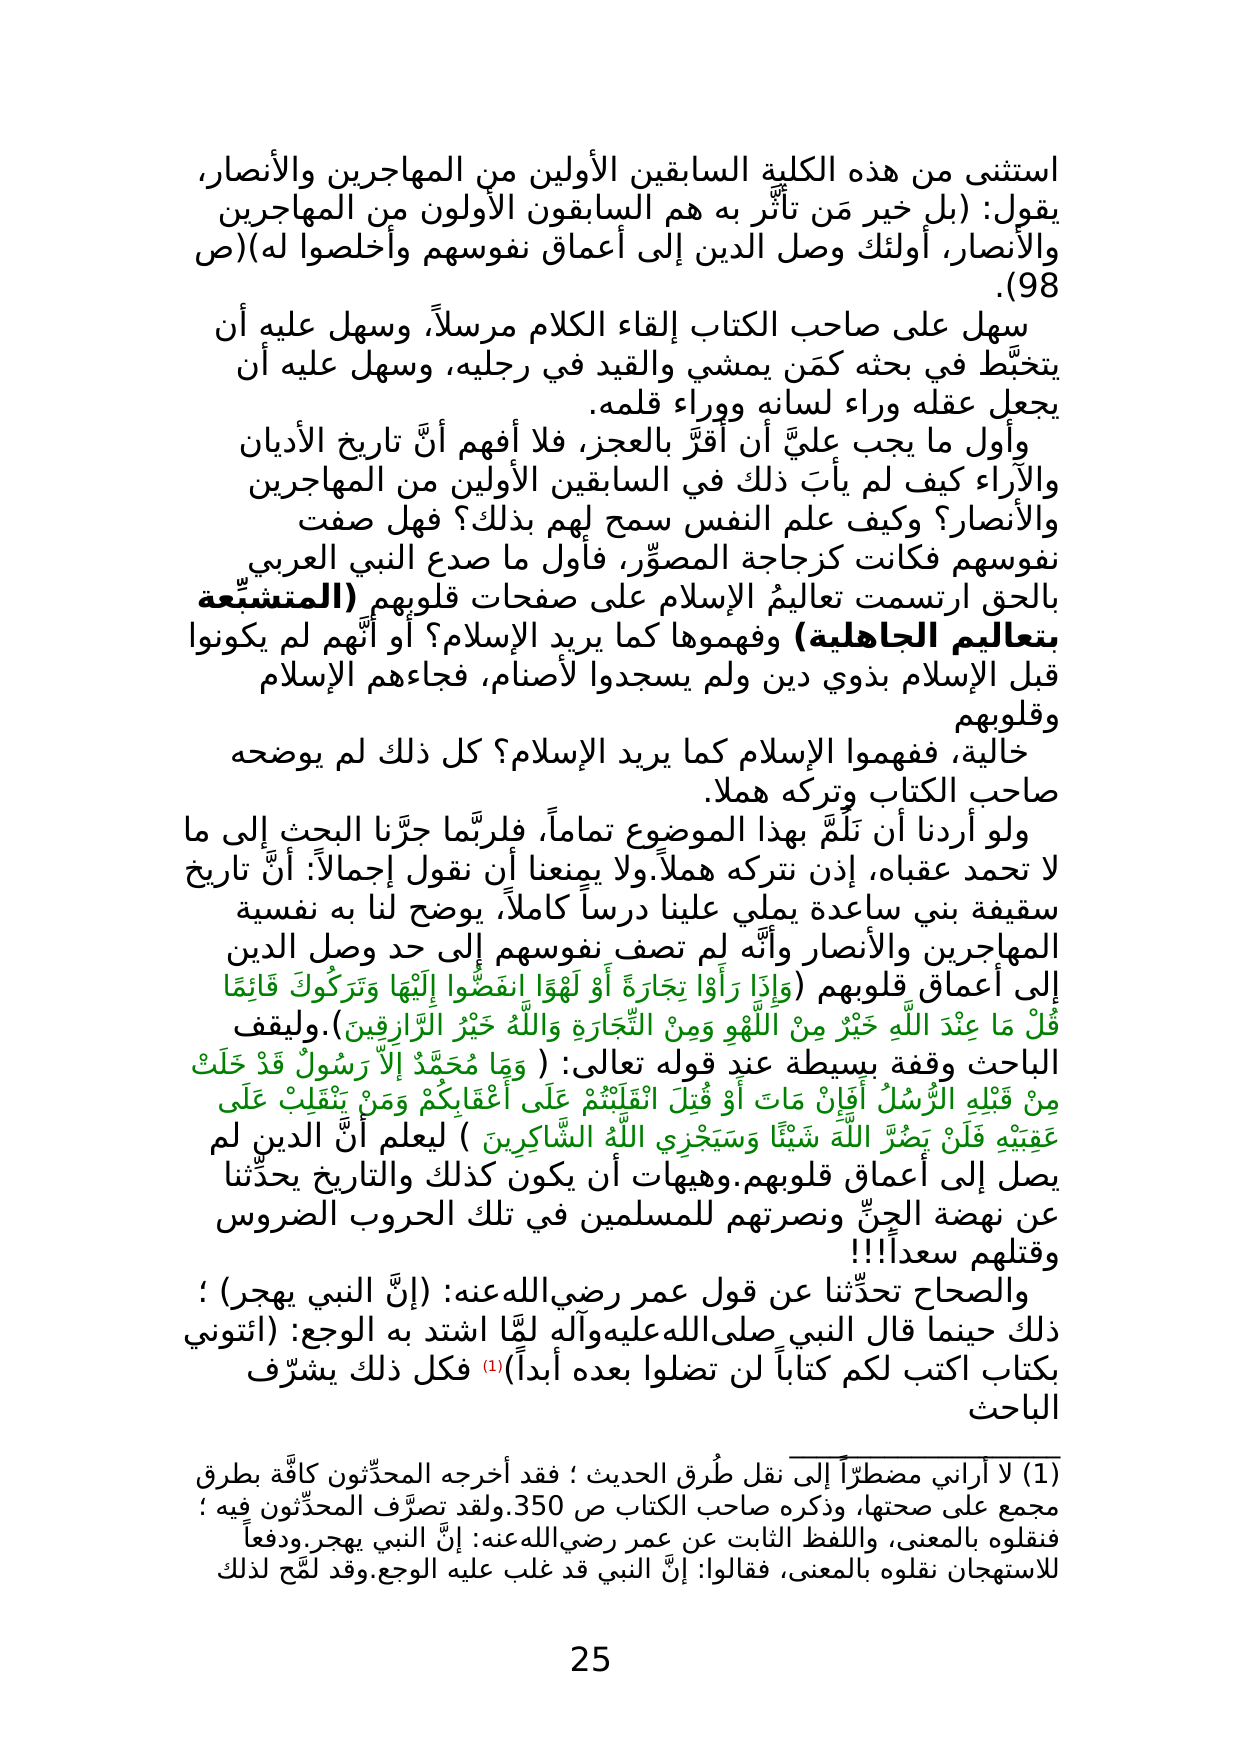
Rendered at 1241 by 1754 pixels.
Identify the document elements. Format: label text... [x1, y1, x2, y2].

text سهل على صاحب الكتاب إلقاء الكلام مرسلاً، وسهل عليه أن يتخبَّط في بحثه كمَن يمشي والقيد في رجليه، وسهل عليه أن يجعل عقله وراء لسانه ووراء قلمه. [180, 305, 1060, 422]
text خالية، ففهموا الإسلام كما يريد الإسلام؟ كل ذلك لم يوضحه صاحب الكتاب وتركه هملا. [180, 733, 1060, 811]
text وأول ما يجب عليَّ أن أقرَّ بالعجز، فلا أفهم أنَّ تاريخ الأديان والآراء كيف لم يأبَ ذلك في السابقين الأولين من المهاجرين والأنصار؟ وكيف علم النفس سمح لهم بذلك؟ فهل صفت نفوسهم فكانت كزجاجة المصوِّر، فأول ما صدع النبي العربي بالحق ارتسمت تعاليمُ الإسلام على صفحات قلوبهم (المتشبِّعة بتعاليم الجاهلية) وفهموها كما يريد الإسلام؟ أو أنَّهم لم يكونوا قبل الإسلام بذوي دين ولم يسجدوا لأصنام، فجاءهم الإسلام وقلوبهم [180, 422, 1060, 733]
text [180, 1459, 1060, 1585]
text ولو أردنا أن نَلُمَّ بهذا الموضوع تماماً، فلربَّما جرَّنا البحث إلى ما لا تحمد عقباه، إذن نتركه هملاً.ولا يمنعنا أن نقول إجمالاً: أنَّ تاريخ سقيفة بني ساعدة يملي علينا درساً كاملاً، يوضح لنا به نفسية المهاجرين والأنصار وأنَّه لم تصف نفوسهم إلى حد وصل الدين إلى أعماق قلوبهم (وَإِذَا رَأَوْا تِجَارَةً أَوْ لَهْوًا انفَضُّوا إِلَيْهَا وَتَرَكُوكَ قَائِمًا قُلْ مَا عِنْدَ اللَّهِ خَيْرٌ مِنْ اللَّهْوِ وَمِنْ التِّجَارَةِ وَاللَّهُ خَيْرُ الرَّازِقِينَ).وليقف الباحث وقفة بسيطة عند قوله تعالى: ( وَمَا مُحَمَّدٌ إلاّ رَسُولٌ قَدْ خَلَتْ مِنْ قَبْلِهِ الرُّسُلُ أَفَإِنْ مَاتَ أَوْ قُتِلَ انْقَلَبْتُمْ عَلَى أَعْقَابِكُمْ وَمَنْ يَنْقَلِبْ عَلَى عَقِبَيْهِ فَلَنْ يَضُرَّ اللَّهَ شَيْئًا وَسَيَجْزِي اللَّهُ الشَّاكِرِينَ ) ليعلم أنَّ الدين لم يصل إلى أعماق قلوبهم.وهيهات أن يكون كذلك والتاريخ يحدِّثنا عن نهضة الجنِّ ونصرتهم للمسلمين في تلك الحروب الضروس وقتلهم سعداً!!! [180, 811, 1060, 1272]
text استثنى من هذه الكلية السابقين الأولين من المهاجرين والأنصار، يقول: (بل خير مَن تأثَّر به هم السابقون الأولون من المهاجرين والأنصار، أولئك وصل الدين إلى أعماق نفوسهم وأخلصوا له)(ص 98). [180, 150, 1060, 305]
text ____________________ [180, 1427, 1060, 1459]
text والصحاح تحدِّثنا عن قول عمر رضي‌الله‌عنه: (إنَّ النبي يهجر) ؛ ذلك حينما قال النبي صلى‌الله‌عليه‌وآله لمَّا اشتد به الوجع: (ائتوني بكتاب اكتب لكم كتاباً لن تضلوا بعده أبداً)(1) فكل ذلك يشرّف الباحث [180, 1272, 1060, 1427]
